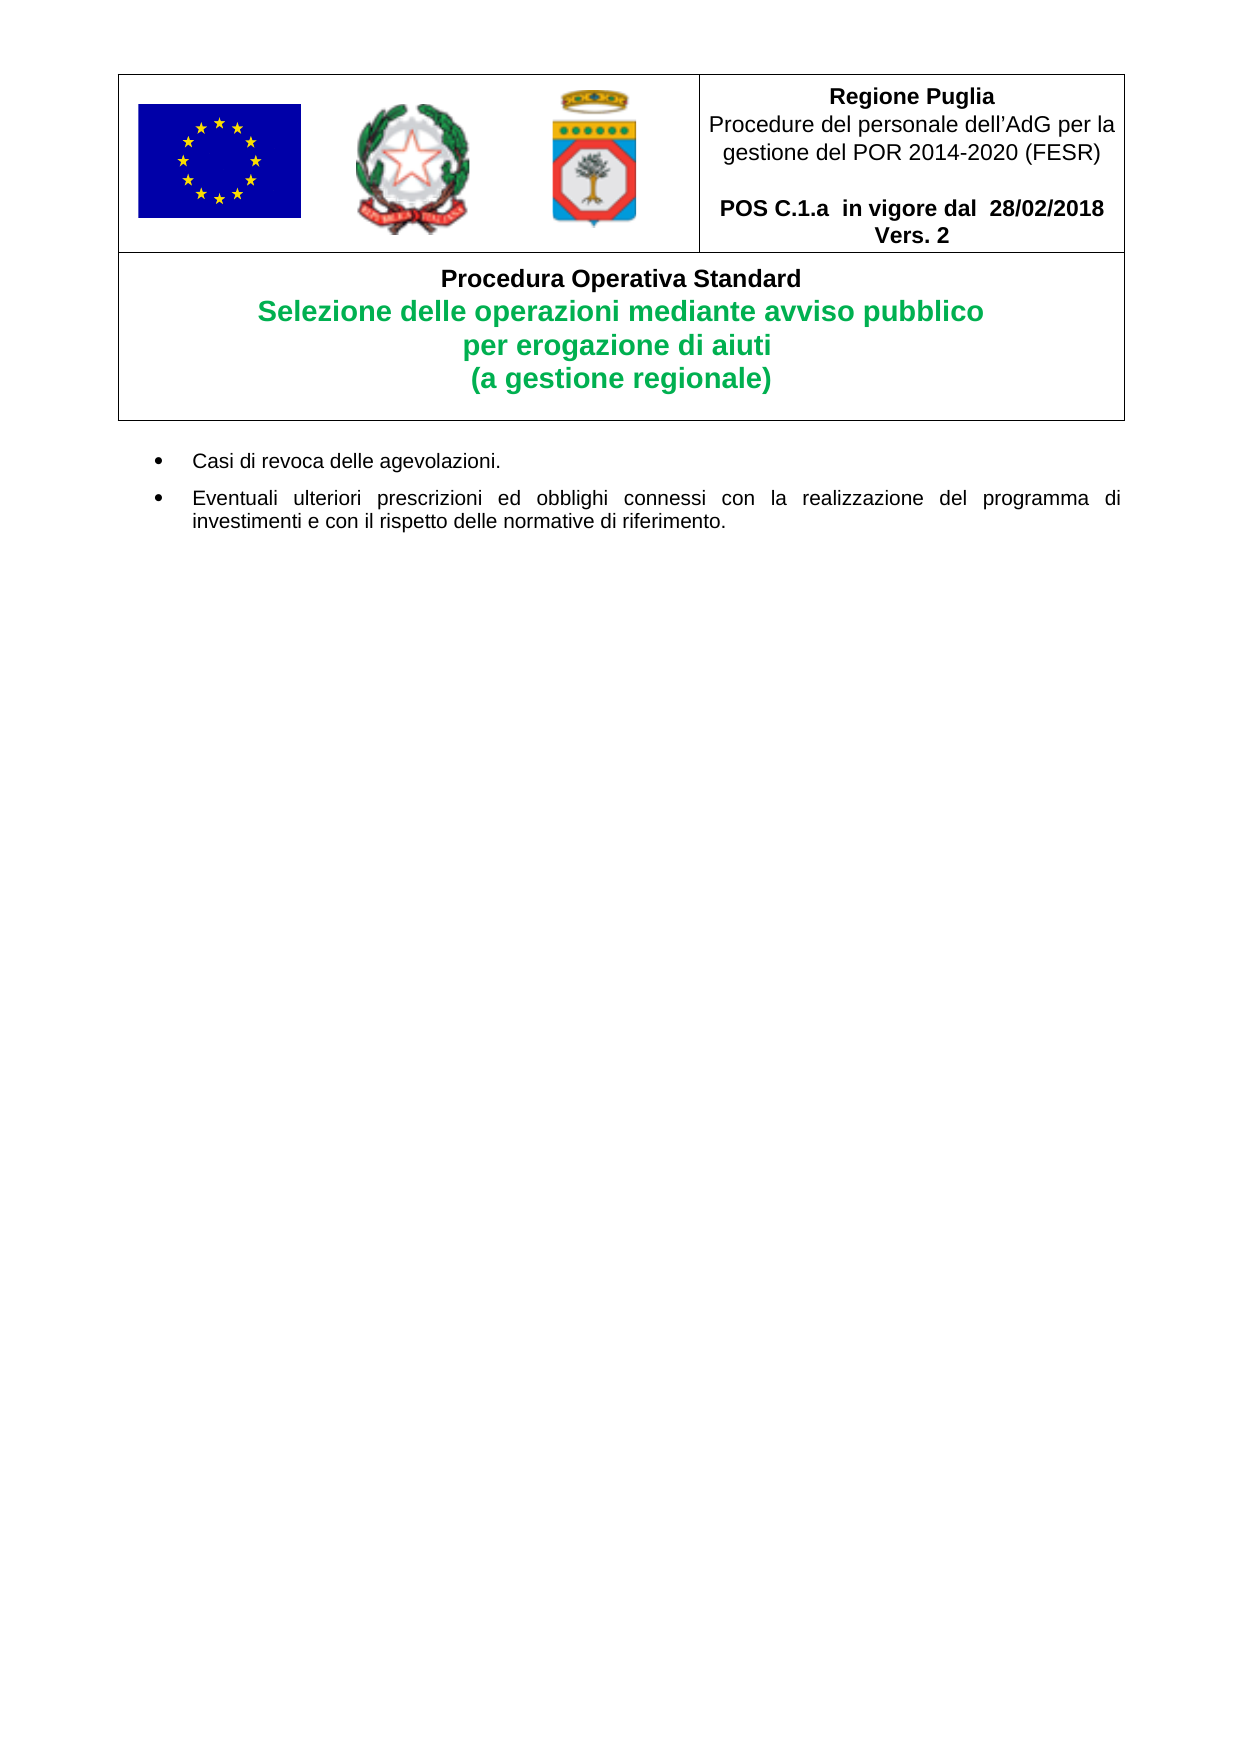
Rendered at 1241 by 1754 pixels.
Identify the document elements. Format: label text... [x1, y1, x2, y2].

list Eventuali ulteriori prescrizioni ed obblighi connessi con la realizzazione del programma di investimenti e con il rispetto delle normative di riferimento. [155, 485, 1122, 533]
picture [552, 90, 637, 228]
picture [356, 104, 470, 235]
list Casi di revoca delle agevolazioni. [155, 449, 1122, 473]
picture [138, 104, 301, 218]
